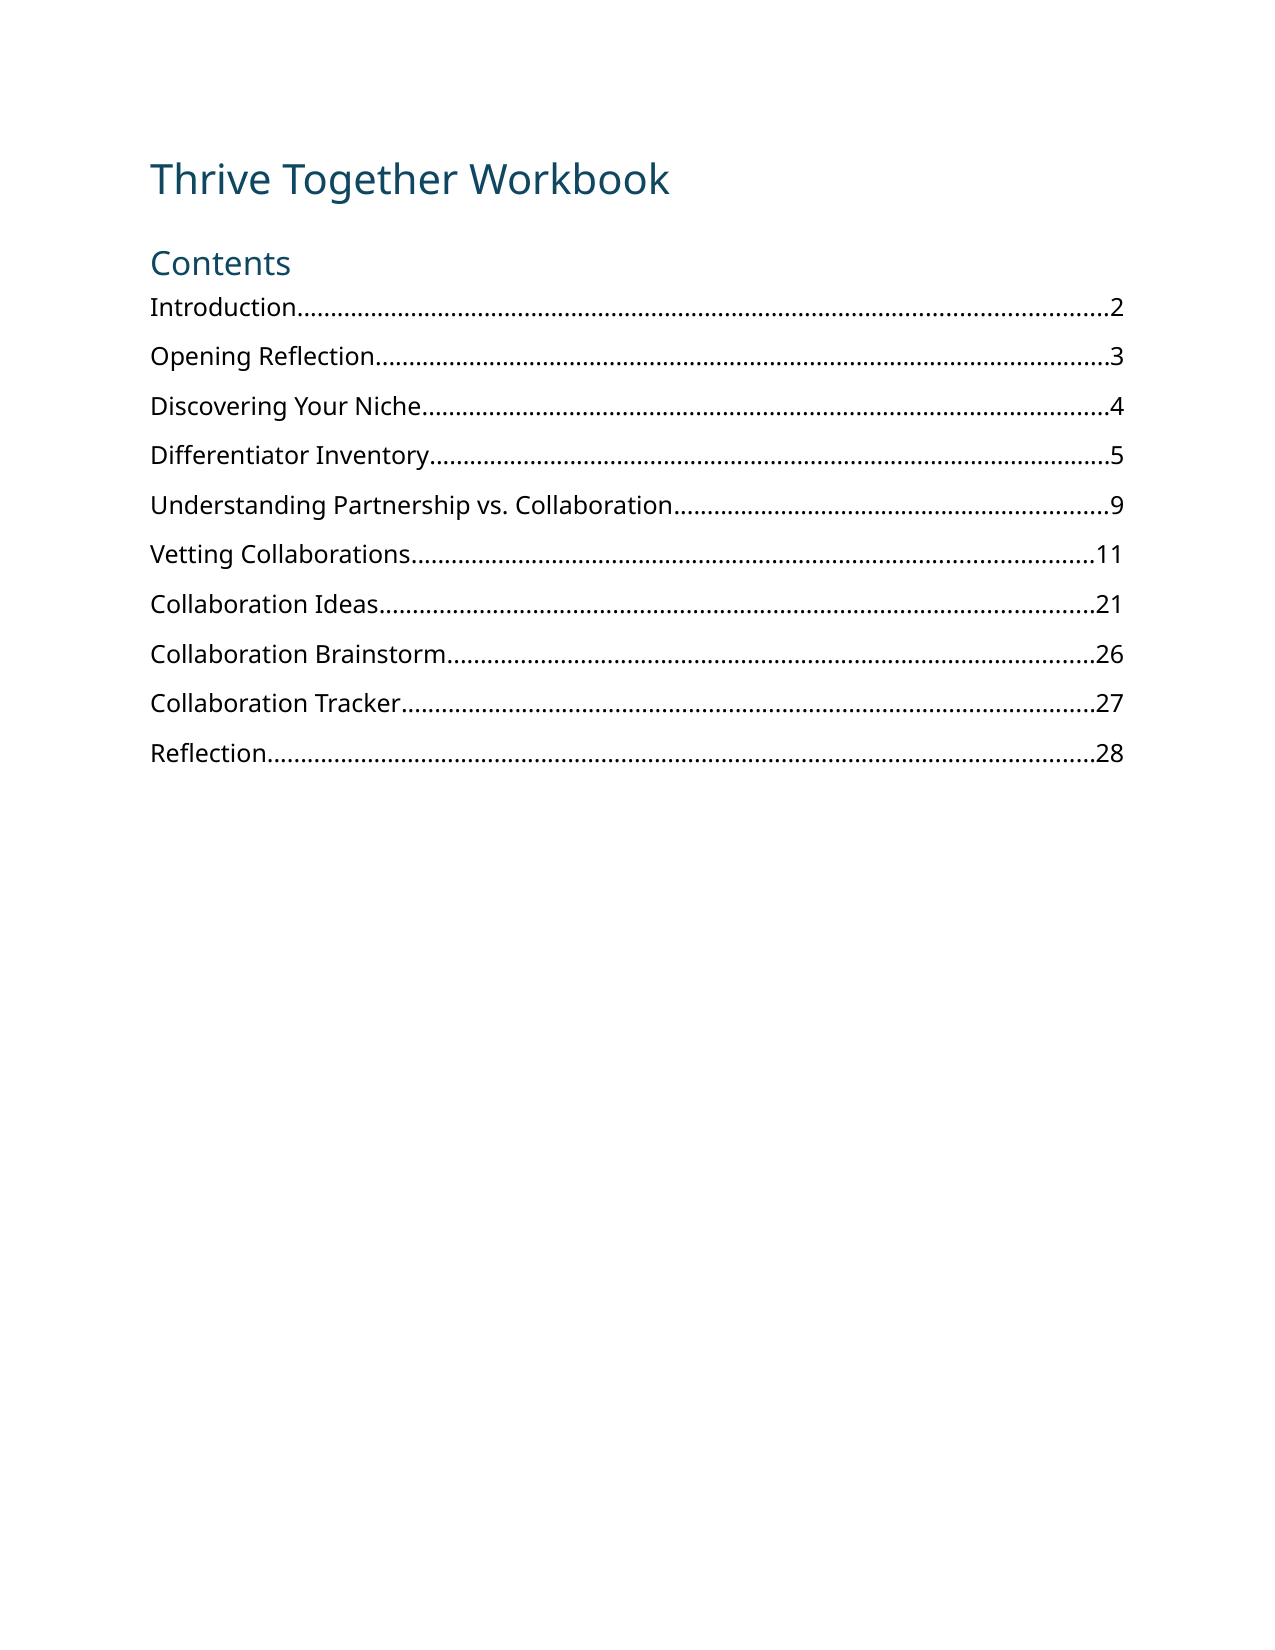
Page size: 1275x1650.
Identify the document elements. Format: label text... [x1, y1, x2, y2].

text Thrive Together Workbook [150, 150, 1125, 207]
